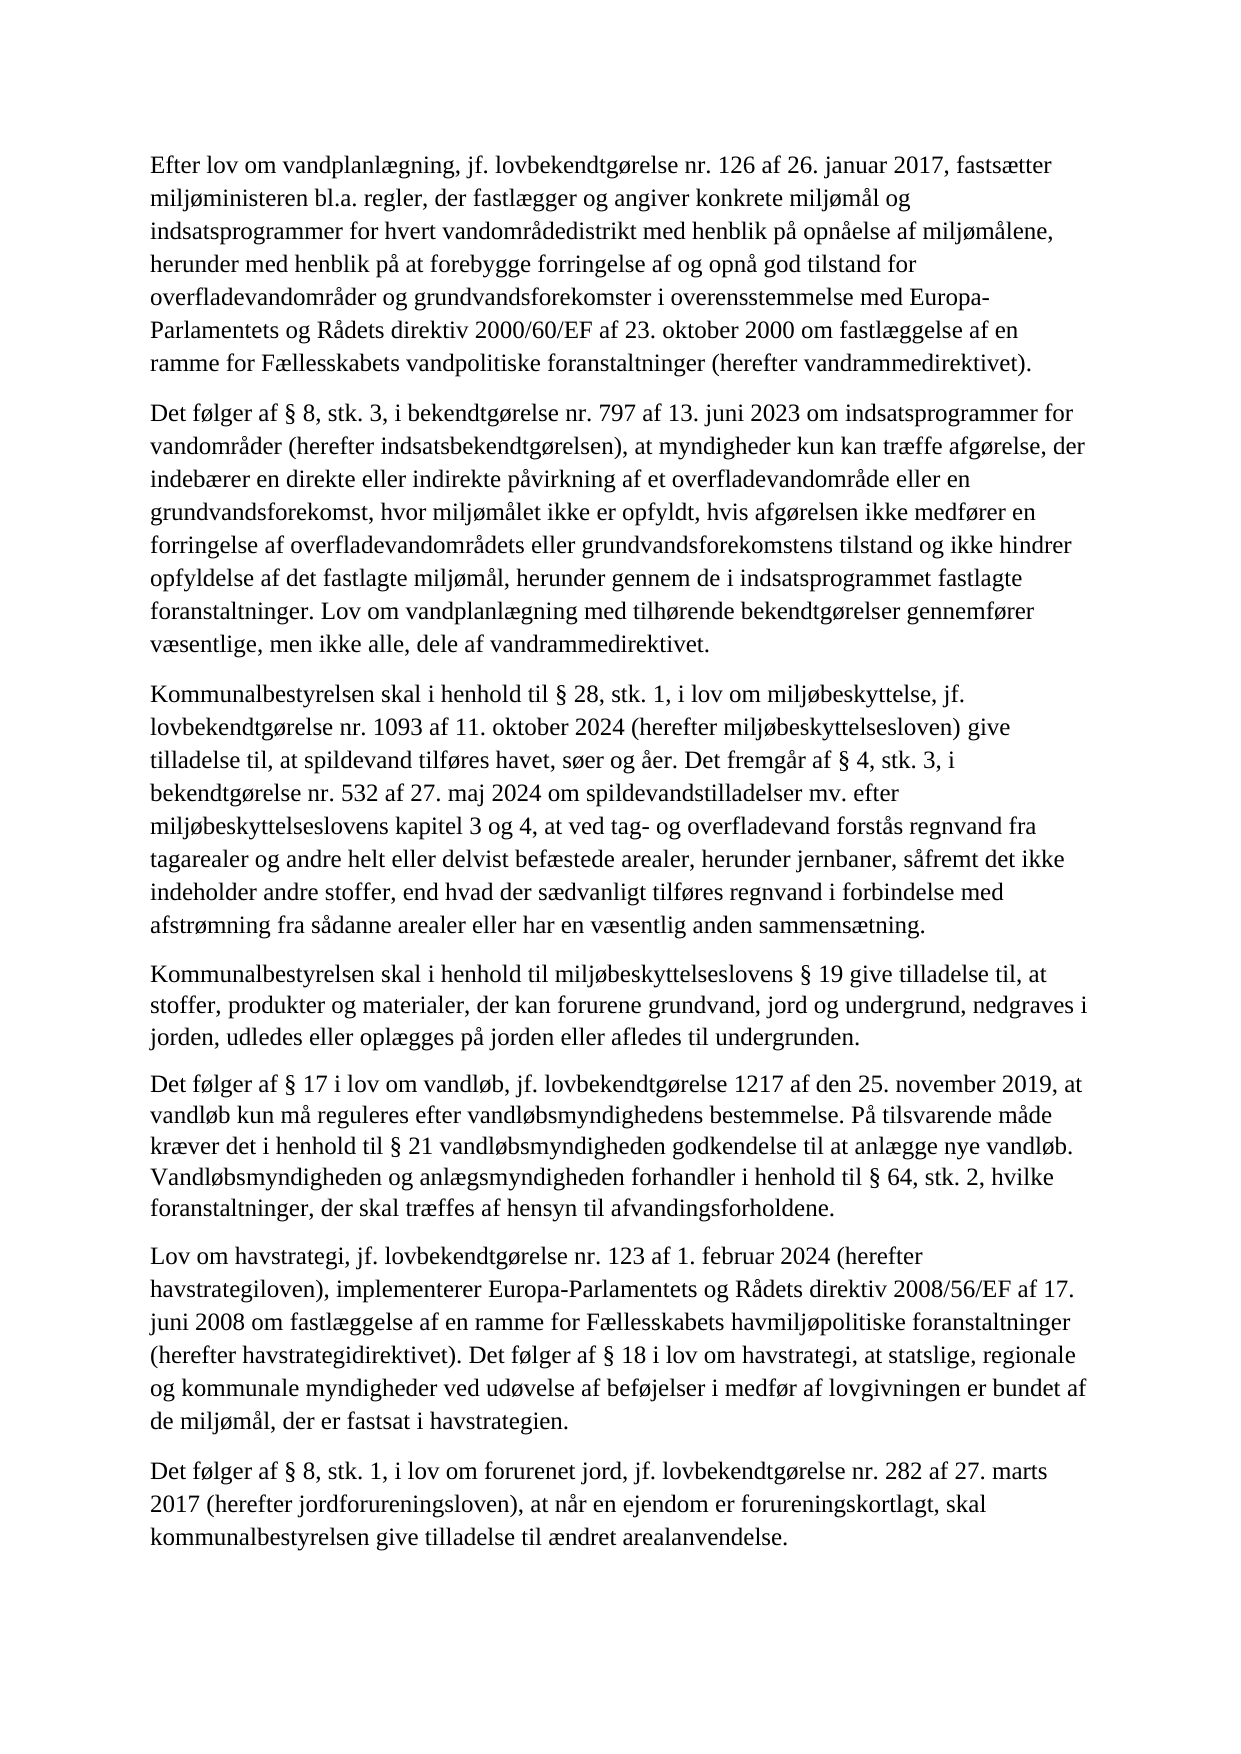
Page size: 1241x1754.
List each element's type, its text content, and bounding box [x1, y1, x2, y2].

text Det følger af § 8, stk. 3, i bekendtgørelse nr. 797 af 13. juni 2023 om indsatsprogrammer for vandområder (herefter indsatsbekendtgørelsen), at myndigheder kun kan træffe afgørelse, der indebærer en direkte eller indirekte påvirkning af et overfladevandområde eller en grundvandsforekomst, hvor miljømålet ikke er opfyldt, hvis afgørelsen ikke medfører en forringelse af overfladevandområdets eller grundvandsforekomstens tilstand og ikke hindrer opfyldelse af det fastlagte miljømål, herunder gennem de i indsatsprogrammet fastlagte foranstaltninger. Lov om vandplanlægning med tilhørende bekendtgørelser gennemfører væsentlige, men ikke alle, dele af vandrammedirektivet. [150, 398, 1090, 658]
text Efter lov om vandplanlægning, jf. lovbekendtgørelse nr. 126 af 26. januar 2017, fastsætter miljøministeren bl.a. regler, der fastlægger og angiver konkrete miljømål og indsatsprogrammer for hvert vandområdedistrikt med henblik på opnåelse af miljømålene, herunder med henblik på at forebygge forringelse af og opnå god tilstand for overfladevandområder og grundvandsforekomster i overensstemmelse med Europa-Parlamentets og Rådets direktiv 2000/60/EF af 23. oktober 2000 om fastlæggelse af en ramme for Fællesskabets vandpolitiske foranstaltninger (herefter vandrammedirektivet). [150, 150, 1090, 377]
text Kommunalbestyrelsen skal i henhold til § 28, stk. 1, i lov om miljøbeskyttelse, jf. lovbekendtgørelse nr. 1093 af 11. oktober 2024 (herefter miljøbeskyttelsesloven) give tilladelse til, at spildevand tilføres havet, søer og åer. Det fremgår af § 4, stk. 3, i bekendtgørelse nr. 532 af 27. maj 2024 om spildevandstilladelser mv. efter miljøbeskyttelseslovens kapitel 3 og 4, at ved tag- og overfladevand forstås regnvand fra tagarealer og andre helt eller delvist befæstede arealer, herunder jernbaner, såfremt det ikke indeholder andre stoffer, end hvad der sædvanligt tilføres regnvand i forbindelse med afstrømning fra sådanne arealer eller har en væsentlig anden sammensætning. [150, 679, 1090, 938]
text Det følger af § 8, stk. 1, i lov om forurenet jord, jf. lovbekendtgørelse nr. 282 af 27. marts 2017 (herefter jordforureningsloven), at når en ejendom er forureningskortlagt, skal kommunalbestyrelsen give tilladelse til ændret arealanvendelse. [150, 1456, 1090, 1551]
text Det følger af § 17 i lov om vandløb, jf. lovbekendtgørelse 1217 af den 25. november 2019, at vandløb kun må reguleres efter vandløbsmyndighedens bestemmelse. På tilsvarende måde kræver det i henhold til § 21 vandløbsmyndigheden godkendelse til at anlægge nye vandløb. Vandløbsmyndigheden og anlægsmyndigheden forhandler i henhold til § 64, stk. 2, hvilke foranstaltninger, der skal træffes af hensyn til afvandingsforholdene. [150, 1069, 1090, 1222]
text Lov om havstrategi, jf. lovbekendtgørelse nr. 123 af 1. februar 2024 (herefter havstrategiloven), implementerer Europa-Parlamentets og Rådets direktiv 2008/56/EF af 17. juni 2008 om fastlæggelse af en ramme for Fællesskabets havmiljøpolitiske foranstaltninger (herefter havstrategidirektivet). Det følger af § 18 i lov om havstrategi, at statslige, regionale og kommunale myndigheder ved udøvelse af beføjelser i medfør af lovgivningen er bundet af de miljømål, der er fastsat i havstrategien. [150, 1241, 1090, 1435]
text Kommunalbestyrelsen skal i henhold til miljøbeskyttelseslovens § 19 give tilladelse til, at stoffer, produkter og materialer, der kan forurene grundvand, jord og undergrund, nedgraves i jorden, udledes eller oplægges på jorden eller afledes til undergrunden. [150, 959, 1090, 1050]
